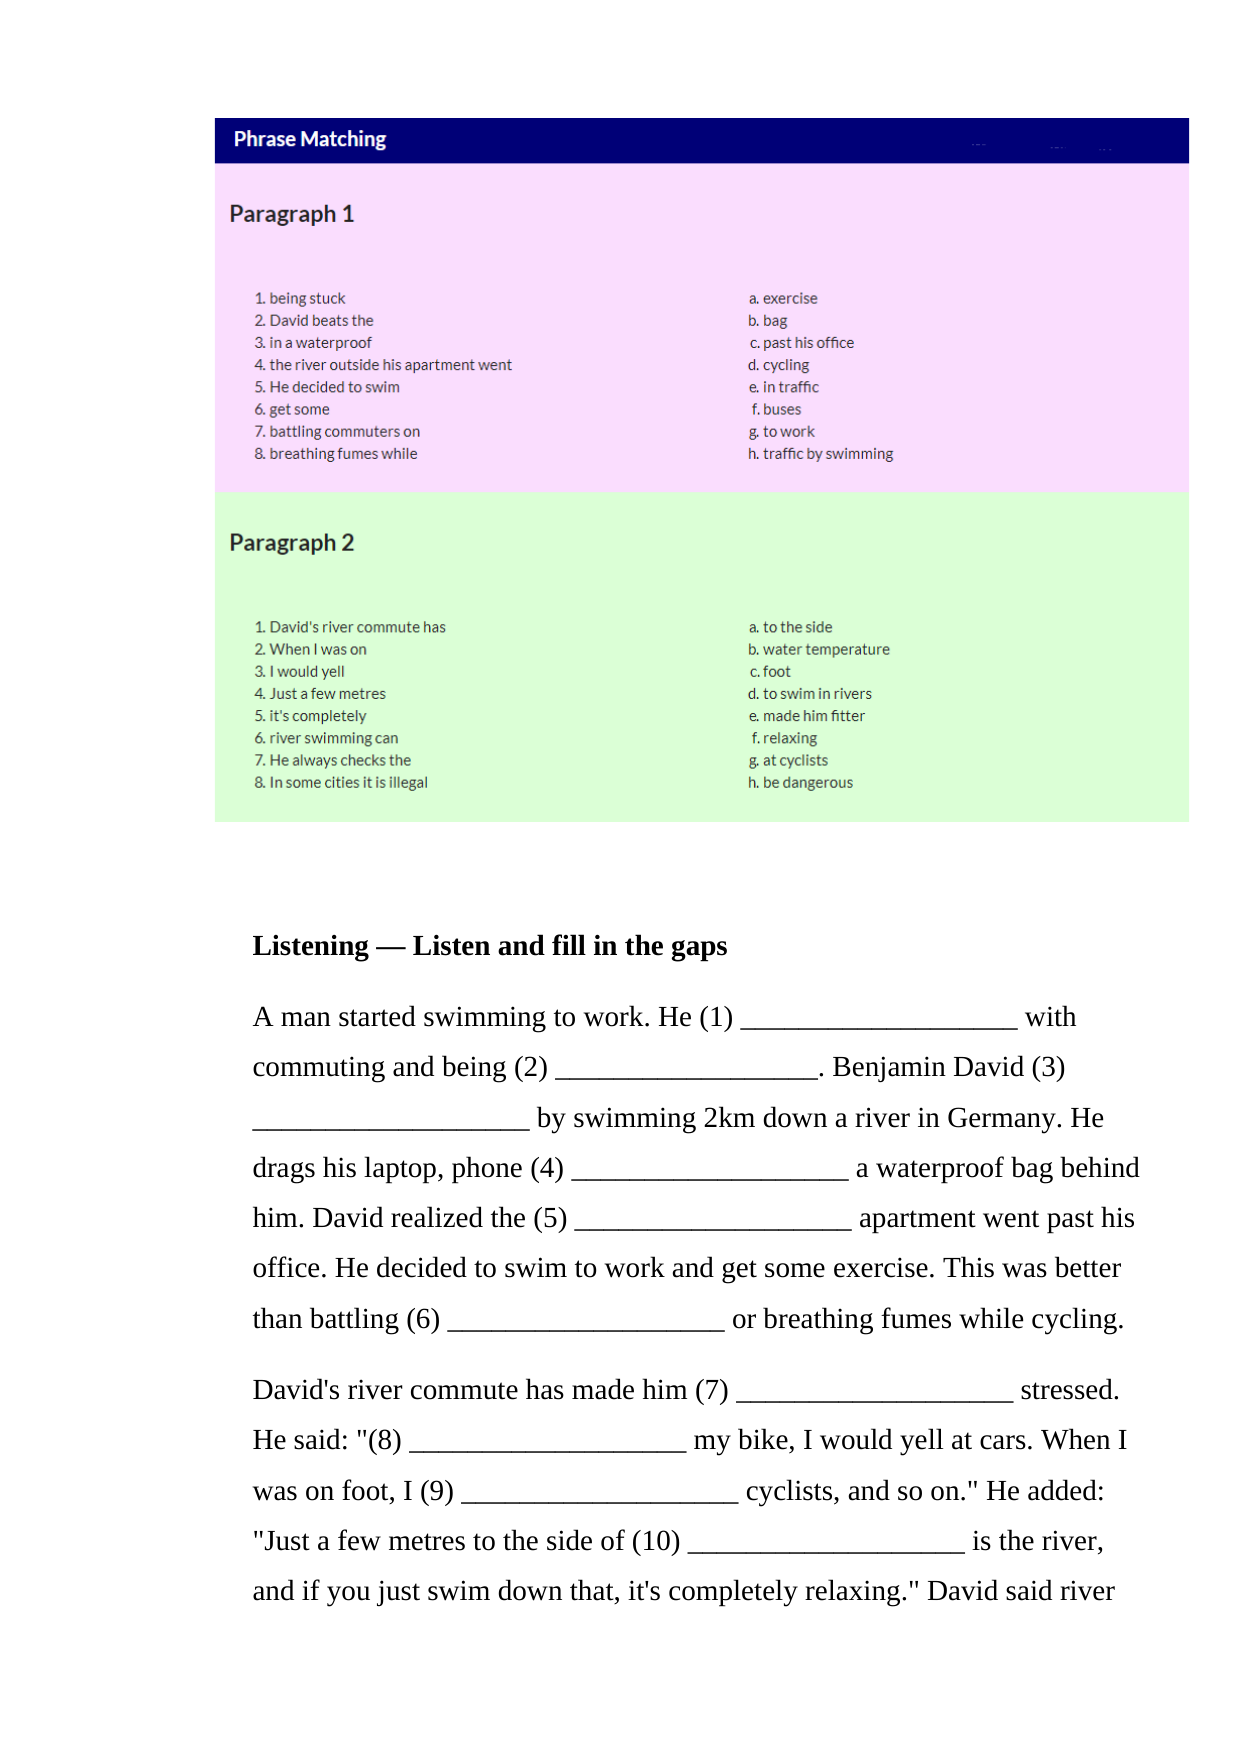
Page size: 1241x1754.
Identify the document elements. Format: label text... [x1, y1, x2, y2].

picture [214, 118, 1190, 822]
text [252, 1372, 1152, 1607]
text A man started swimming to work. He (1) ___________________ with commuting and being (2) __________________. Benjamin David (3) ___________________ by swimming 2km down a river in Germany. He drags his laptop, phone (4) ___________________ a waterproof bag behind him. David realized the (5) ___________________ apartment went past his office. He decided to swim to work and get some exercise. This was better than battling (6) ___________________ or breathing fumes while cycling. [252, 999, 1152, 1334]
text Listening — Listen and fill in the gaps [252, 928, 1152, 961]
